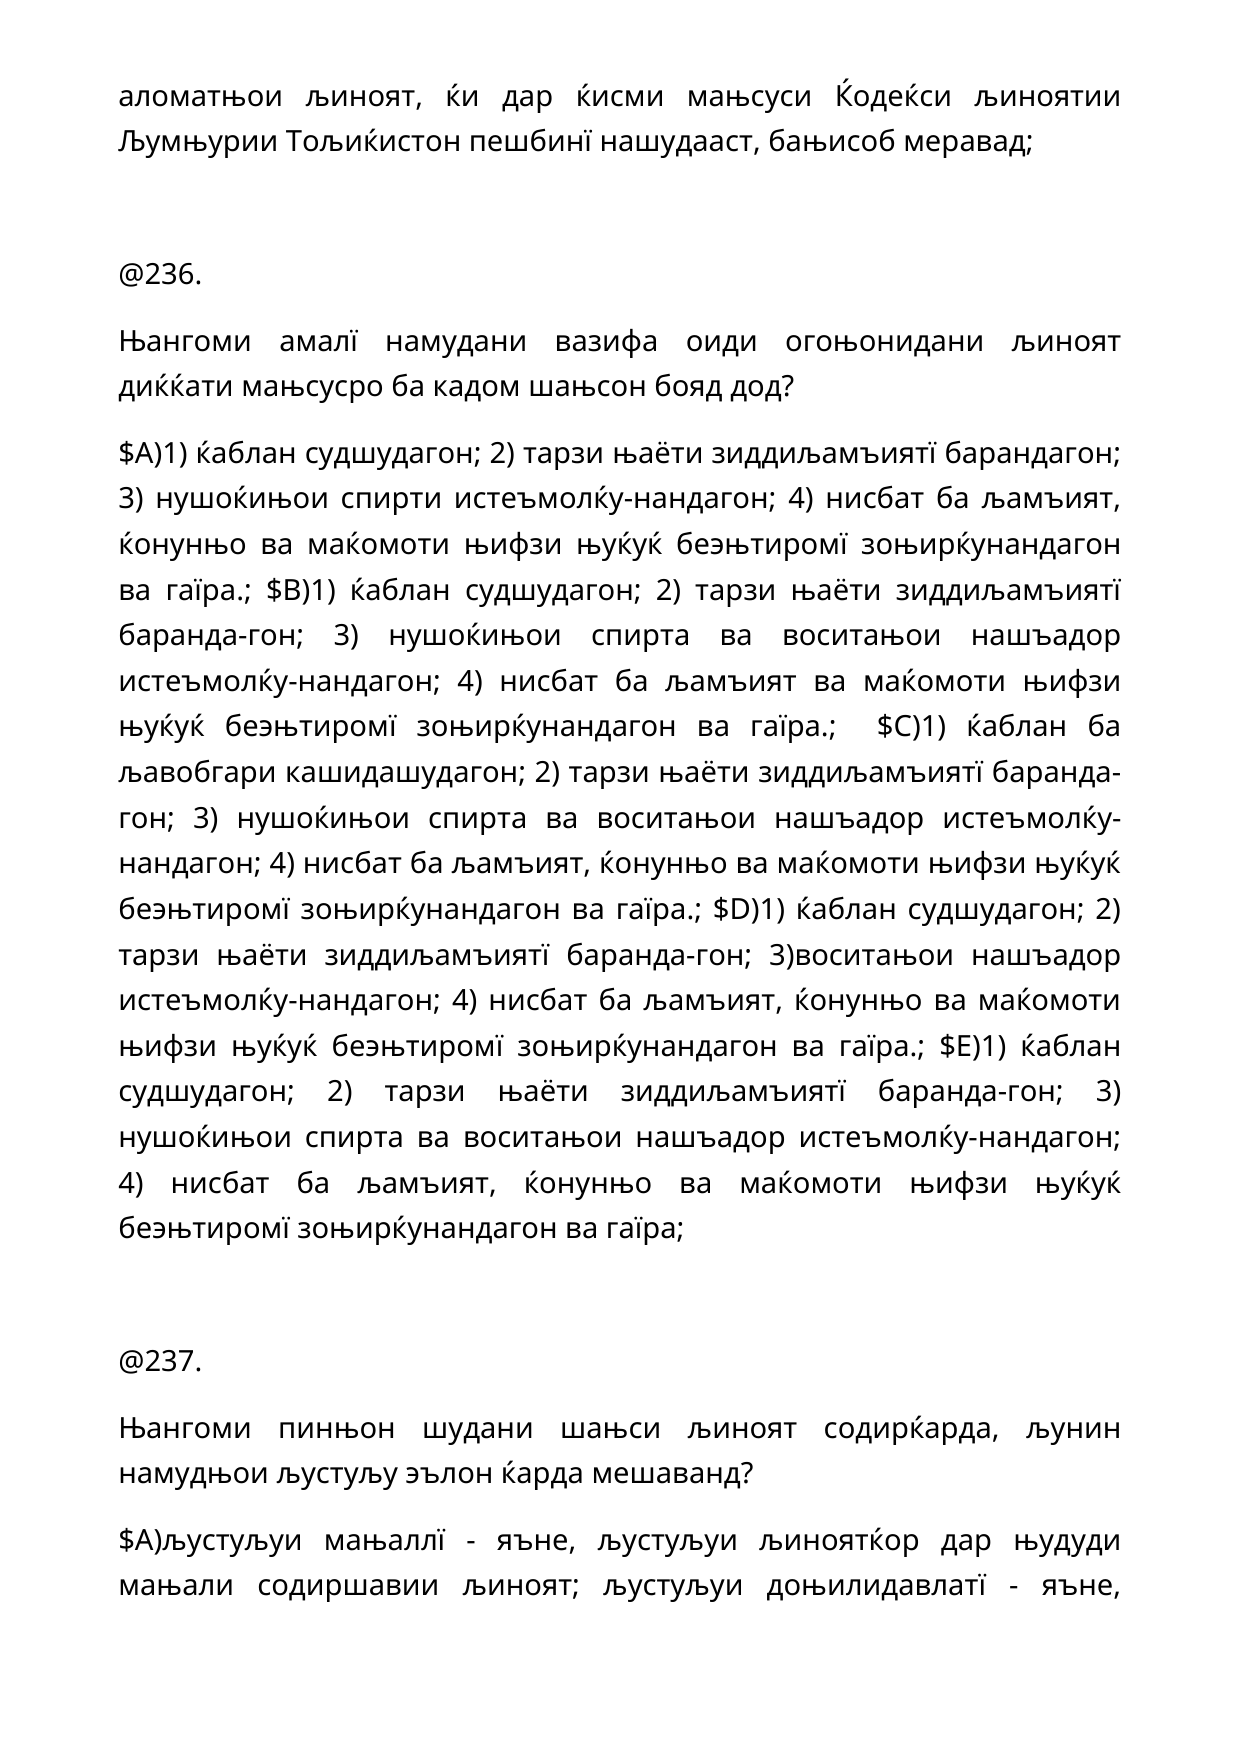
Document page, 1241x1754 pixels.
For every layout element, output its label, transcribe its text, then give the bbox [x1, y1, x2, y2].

text @237. [118, 1341, 1122, 1380]
text @236. [118, 253, 1122, 293]
text Њангоми амалї намудани вазифа оиди огоњонидани љиноят диќќати мањсусро ба кадом шањсон бояд дод? [118, 320, 1122, 405]
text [118, 1519, 1122, 1604]
text $A)1) ќаблан судшудагон; 2) тарзи њаёти зиддиљамъиятї барандагон; 3) нушоќињои спирти истеъмолќу-нандагон; 4) нисбат ба љамъият, ќонунњо ва маќомоти њифзи њуќуќ беэњтиромї зоњирќунандагон ва гаїра.; $B)1) ќаблан судшудагон; 2) тарзи њаёти зиддиљамъиятї баранда-гон; 3) нушоќињои спирта ва воситањои нашъадор истеъмолќу-нандагон; 4) нисбат ба љамъият ва маќомоти њифзи њуќуќ беэњтиромї зоњирќунандагон ва гаїра.; $С)1) ќаблан ба љавобгари кашидашудагон; 2) тарзи њаёти зиддиљамъиятї баранда-гон; 3) нушоќињои спирта ва воситањои нашъадор истеъмолќу-нандагон; 4) нисбат ба љамъият, ќонунњо ва маќомоти њифзи њуќуќ беэњтиромї зоњирќунандагон ва гаїра.; $D)1) ќаблан судшудагон; 2) тарзи њаёти зиддиљамъиятї баранда-гон; 3)воситањои нашъадор истеъмолќу-нандагон; 4) нисбат ба љамъият, ќонунњо ва маќомоти њифзи њуќуќ беэњтиромї зоњирќунандагон ва гаїра.; $E)1) ќаблан судшудагон; 2) тарзи њаёти зиддиљамъиятї баранда-гон; 3) нушоќињои спирта ва воситањои нашъадор истеъмолќу-нандагон; 4) нисбат ба љамъият, ќонунњо ва маќомоти њифзи њуќуќ беэњтиромї зоњирќунандагон ва гаїра; [118, 432, 1122, 1247]
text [118, 75, 1122, 160]
text Њангоми пинњон шудани шањси љиноят содирќарда, љунин намудњои љустуљу эълон ќарда мешаванд? [118, 1407, 1122, 1492]
